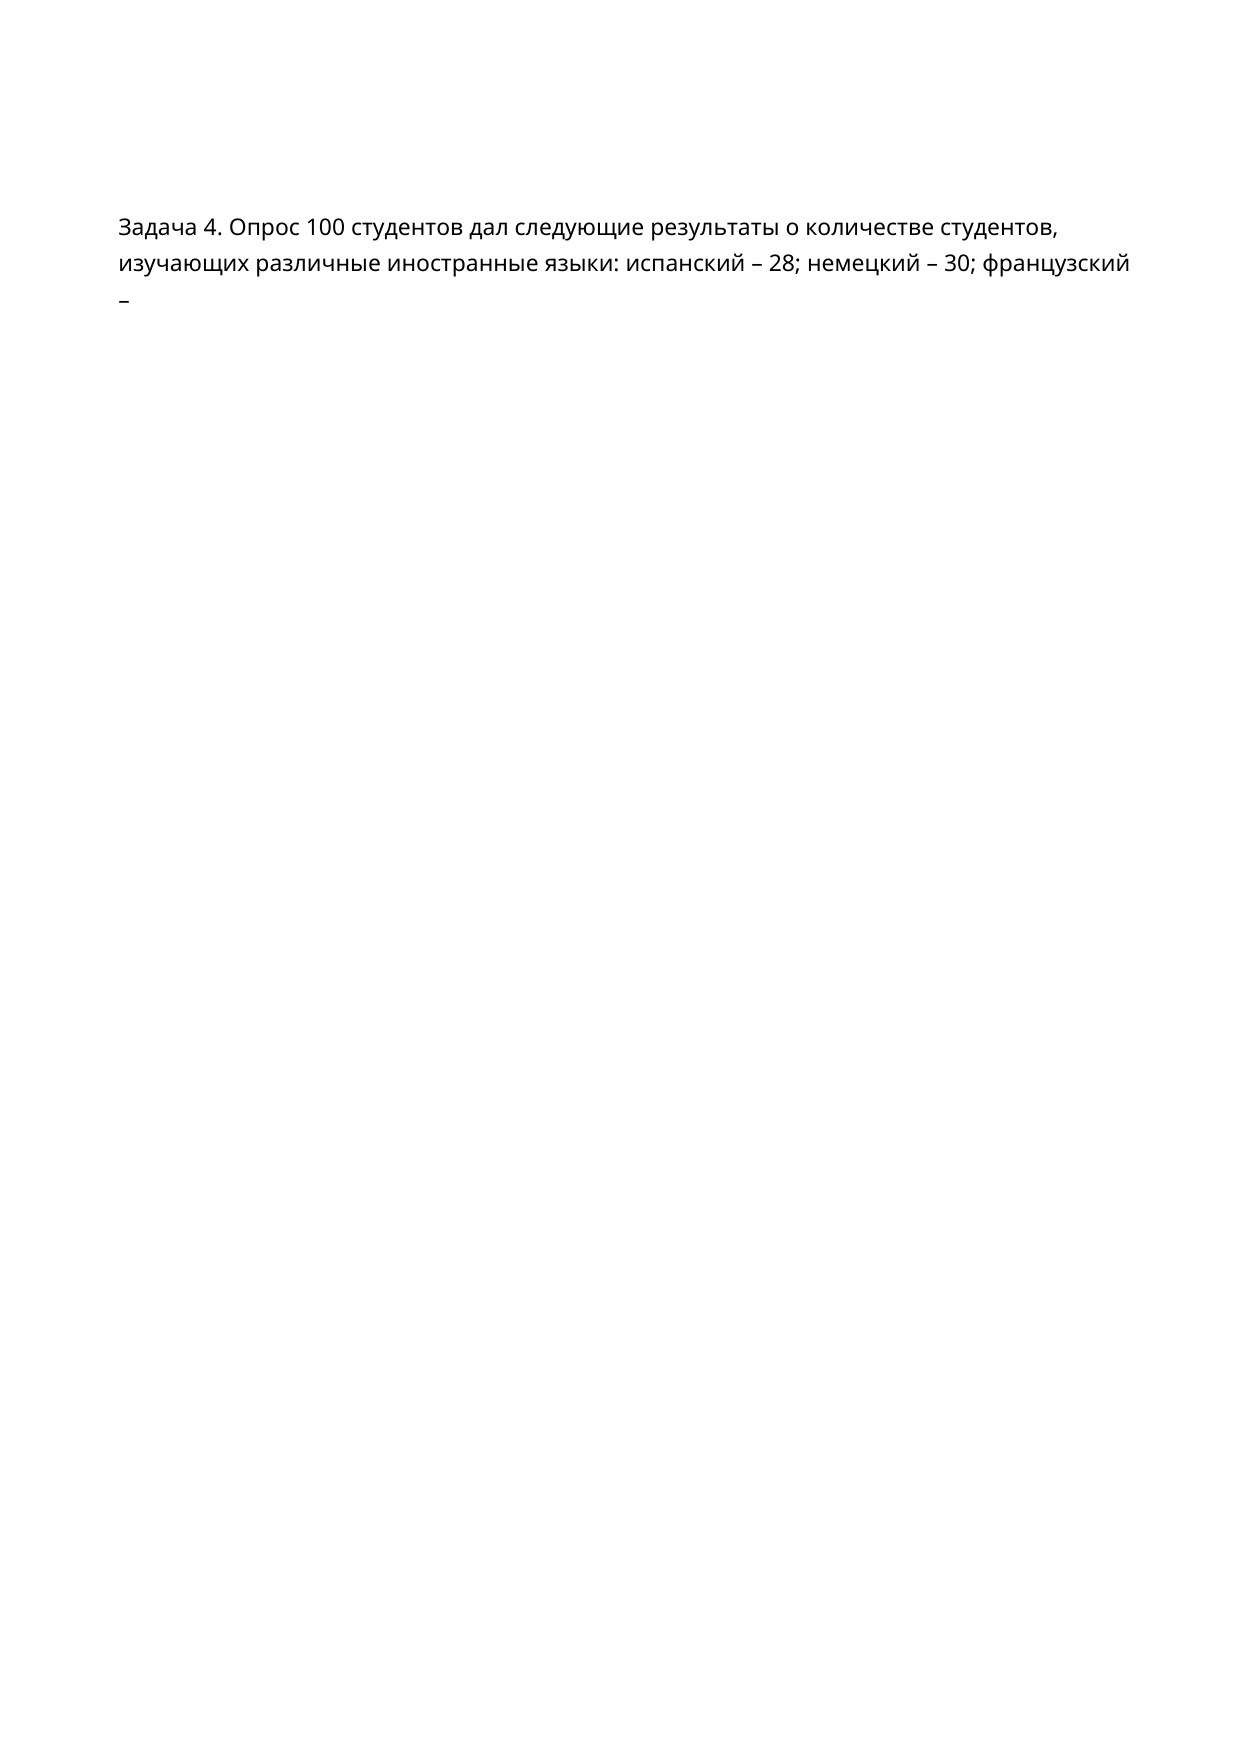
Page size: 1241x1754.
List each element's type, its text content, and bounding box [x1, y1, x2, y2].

text Задача 4. Опрос 100 студентов дал следующие результаты о количестве студентов, изучающих различные иностранные языки: испанский – 28; немецкий – 30; французский – [118, 210, 1137, 315]
